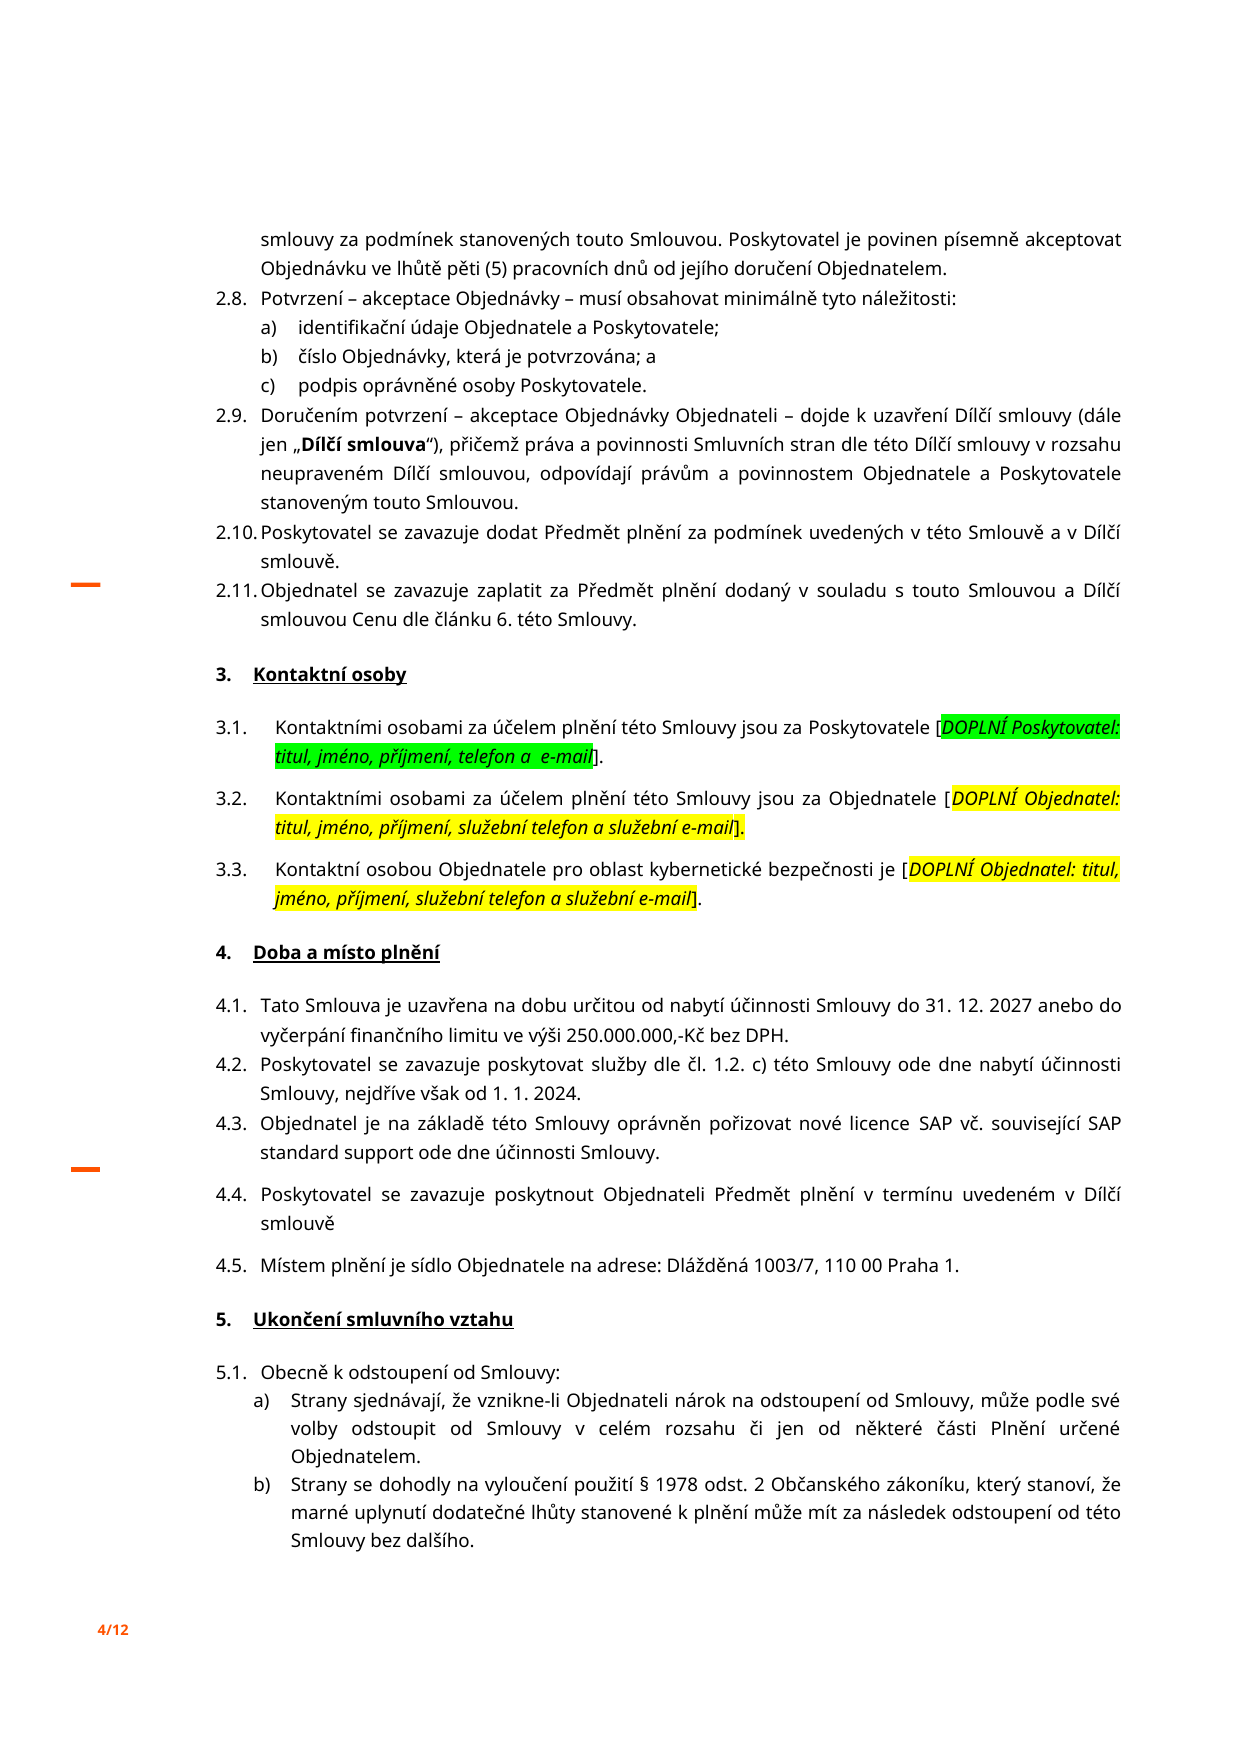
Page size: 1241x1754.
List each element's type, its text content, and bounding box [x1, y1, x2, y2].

list Objednatel se zavazuje zaplatit za Předmět plnění dodaný v souladu s touto Smlouvou a Dílčí smlouvou Cenu dle článku 6. této Smlouvy. [216, 577, 1122, 632]
list Poskytovatel se zavazuje poskytnout Objednateli Předmět plnění v termínu uvedeném v Dílčí smlouvě [216, 1181, 1122, 1236]
list Tato Smlouva je uzavřena na dobu určitou od nabytí účinnosti Smlouvy do 31. 12. 2027 anebo do vyčerpání finančního limitu ve výši 250.000.000,-Kč bez DPH. [216, 993, 1122, 1047]
list Poskytovatel se zavazuje dodat Předmět plnění za podmínek uvedených v této Smlouvě a v Dílčí smlouvě. [216, 519, 1122, 574]
list Potvrzení – akceptace Objednávky – musí obsahovat minimálně tyto náležitosti: [216, 285, 1122, 310]
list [216, 226, 1122, 281]
list podpis oprávněné osoby Poskytovatele. [260, 373, 1122, 398]
list Kontaktní osobou Objednatele pro oblast kybernetické bezpečnosti je [DOPLNÍ Objednatel: titul, jméno, příjmení, služební telefon a služební e-mail]. [216, 856, 1122, 911]
list Kontaktními osobami za účelem plnění této Smlouvy jsou za Poskytovatele [DOPLNÍ Poskytovatel: titul, jméno, příjmení, telefon a e-mail]. [216, 714, 1122, 769]
subtitle Doba a místo plnění [216, 940, 1122, 965]
list číslo Objednávky, která je potvrzována; a [260, 343, 1122, 369]
list Doručením potvrzení – akceptace Objednávky Objednateli – dojde k uzavření Dílčí smlouvy (dále jen „Dílčí smlouva“), přičemž práva a povinnosti Smluvních stran dle této Dílčí smlouvy v rozsahu neupraveném Dílčí smlouvou, odpovídají právům a povinnostem Objednatele a Poskytovatele stanoveným touto Smlouvou. [216, 402, 1122, 515]
subtitle Ukončení smluvního vztahu [216, 1306, 1122, 1332]
list Kontaktními osobami za účelem plnění této Smlouvy jsou za Objednatele [DOPLNÍ Objednatel: titul, jméno, příjmení, služební telefon a služební e-mail]. [216, 785, 1122, 840]
list identifikační údaje Objednatele a Poskytovatele; [260, 314, 1122, 339]
list Obecně k odstoupení od Smlouvy: [216, 1359, 1122, 1385]
list Místem plnění je sídlo Objednatele na adrese: Dlážděná 1003/7, 110 00 Praha 1. [216, 1252, 1122, 1277]
list Poskytovatel se zavazuje poskytovat služby dle čl. 1.2. c) této Smlouvy ode dne nabytí účinnosti Smlouvy, nejdříve však od 1. 1. 2024. [216, 1051, 1122, 1106]
list Objednatel je na základě této Smlouvy oprávněn pořizovat nové licence SAP vč. související SAP standard support ode dne účinnosti Smlouvy. [216, 1110, 1122, 1164]
list Strany sjednávají, že vznikne-li Objednateli nárok na odstoupení od Smlouvy, může podle své volby odstoupit od Smlouvy v celém rozsahu či jen od některé části Plnění určené Objednatelem. [253, 1387, 1122, 1469]
subtitle Kontaktní osoby [216, 661, 1122, 687]
list Strany se dohodly na vyloučení použití § 1978 odst. 2 Občanského zákoníku, který stanoví, že marné uplynutí dodatečné lhůty stanovené k plnění může mít za následek odstoupení od této Smlouvy bez dalšího. [253, 1471, 1122, 1553]
